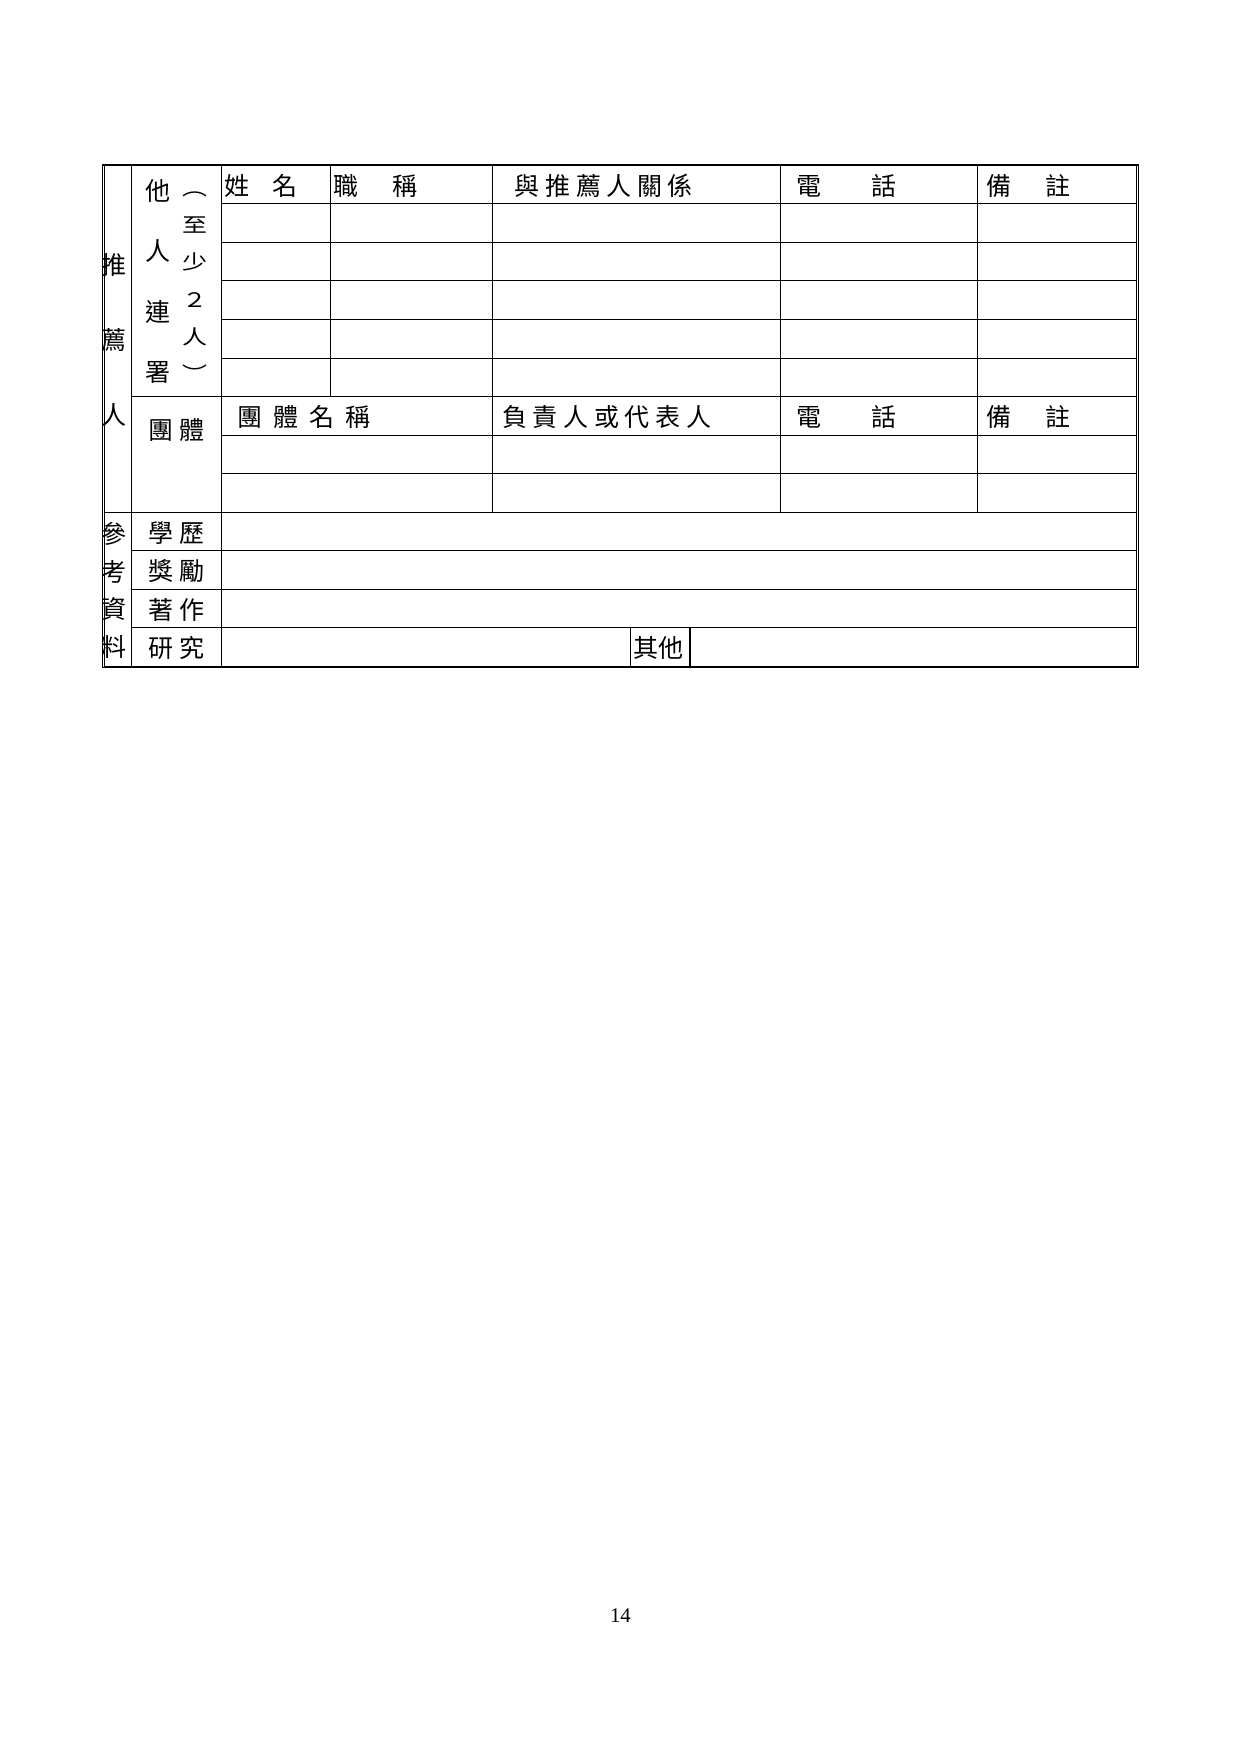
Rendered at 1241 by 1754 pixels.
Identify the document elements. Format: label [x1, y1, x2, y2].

table_cell [222, 243, 330, 280]
table_cell [222, 513, 1136, 550]
table_cell [978, 281, 1136, 319]
table_cell [781, 436, 977, 473]
table_cell [781, 474, 977, 512]
table_cell [222, 436, 492, 473]
table_cell [222, 204, 330, 242]
table_cell [331, 359, 492, 396]
table_cell [691, 628, 1136, 666]
table_cell [132, 590, 221, 627]
table_cell [132, 628, 221, 666]
table_cell [493, 436, 780, 473]
table_cell [222, 474, 492, 512]
table_cell [105, 513, 131, 666]
table_cell [978, 204, 1136, 242]
table_cell [105, 166, 131, 512]
table_cell [781, 320, 977, 358]
table_cell [781, 397, 977, 435]
table_cell [978, 166, 1136, 203]
table_cell [132, 513, 221, 550]
table_cell [978, 359, 1136, 396]
table_cell [978, 436, 1136, 473]
table_cell [781, 166, 977, 203]
table_cell [331, 281, 492, 319]
table_cell [331, 204, 492, 242]
table_cell [493, 204, 780, 242]
table_cell [978, 320, 1136, 358]
table_cell [222, 281, 330, 319]
table_cell [222, 628, 630, 666]
table_cell [493, 243, 780, 280]
table_cell [222, 359, 330, 396]
table_cell [132, 551, 221, 589]
table_cell [222, 397, 492, 435]
table_cell [222, 166, 330, 203]
table_cell [132, 397, 221, 512]
table_cell [493, 320, 780, 358]
table_cell [781, 359, 977, 396]
table_cell [493, 359, 780, 396]
table_cell [222, 320, 330, 358]
table_cell [493, 474, 780, 512]
table_cell [331, 320, 492, 358]
table_cell [493, 397, 780, 435]
table_cell [493, 166, 780, 203]
table_cell [493, 281, 780, 319]
table_cell [978, 243, 1136, 280]
table_cell [331, 243, 492, 280]
table_cell [222, 590, 1136, 627]
table_cell [781, 281, 977, 319]
table_cell [331, 166, 492, 203]
table_cell [631, 628, 689, 666]
table_cell [978, 474, 1136, 512]
table_cell [781, 204, 977, 242]
table_cell [222, 551, 1136, 589]
table_cell [781, 243, 977, 280]
table_cell [132, 166, 221, 396]
table_cell [978, 397, 1136, 435]
